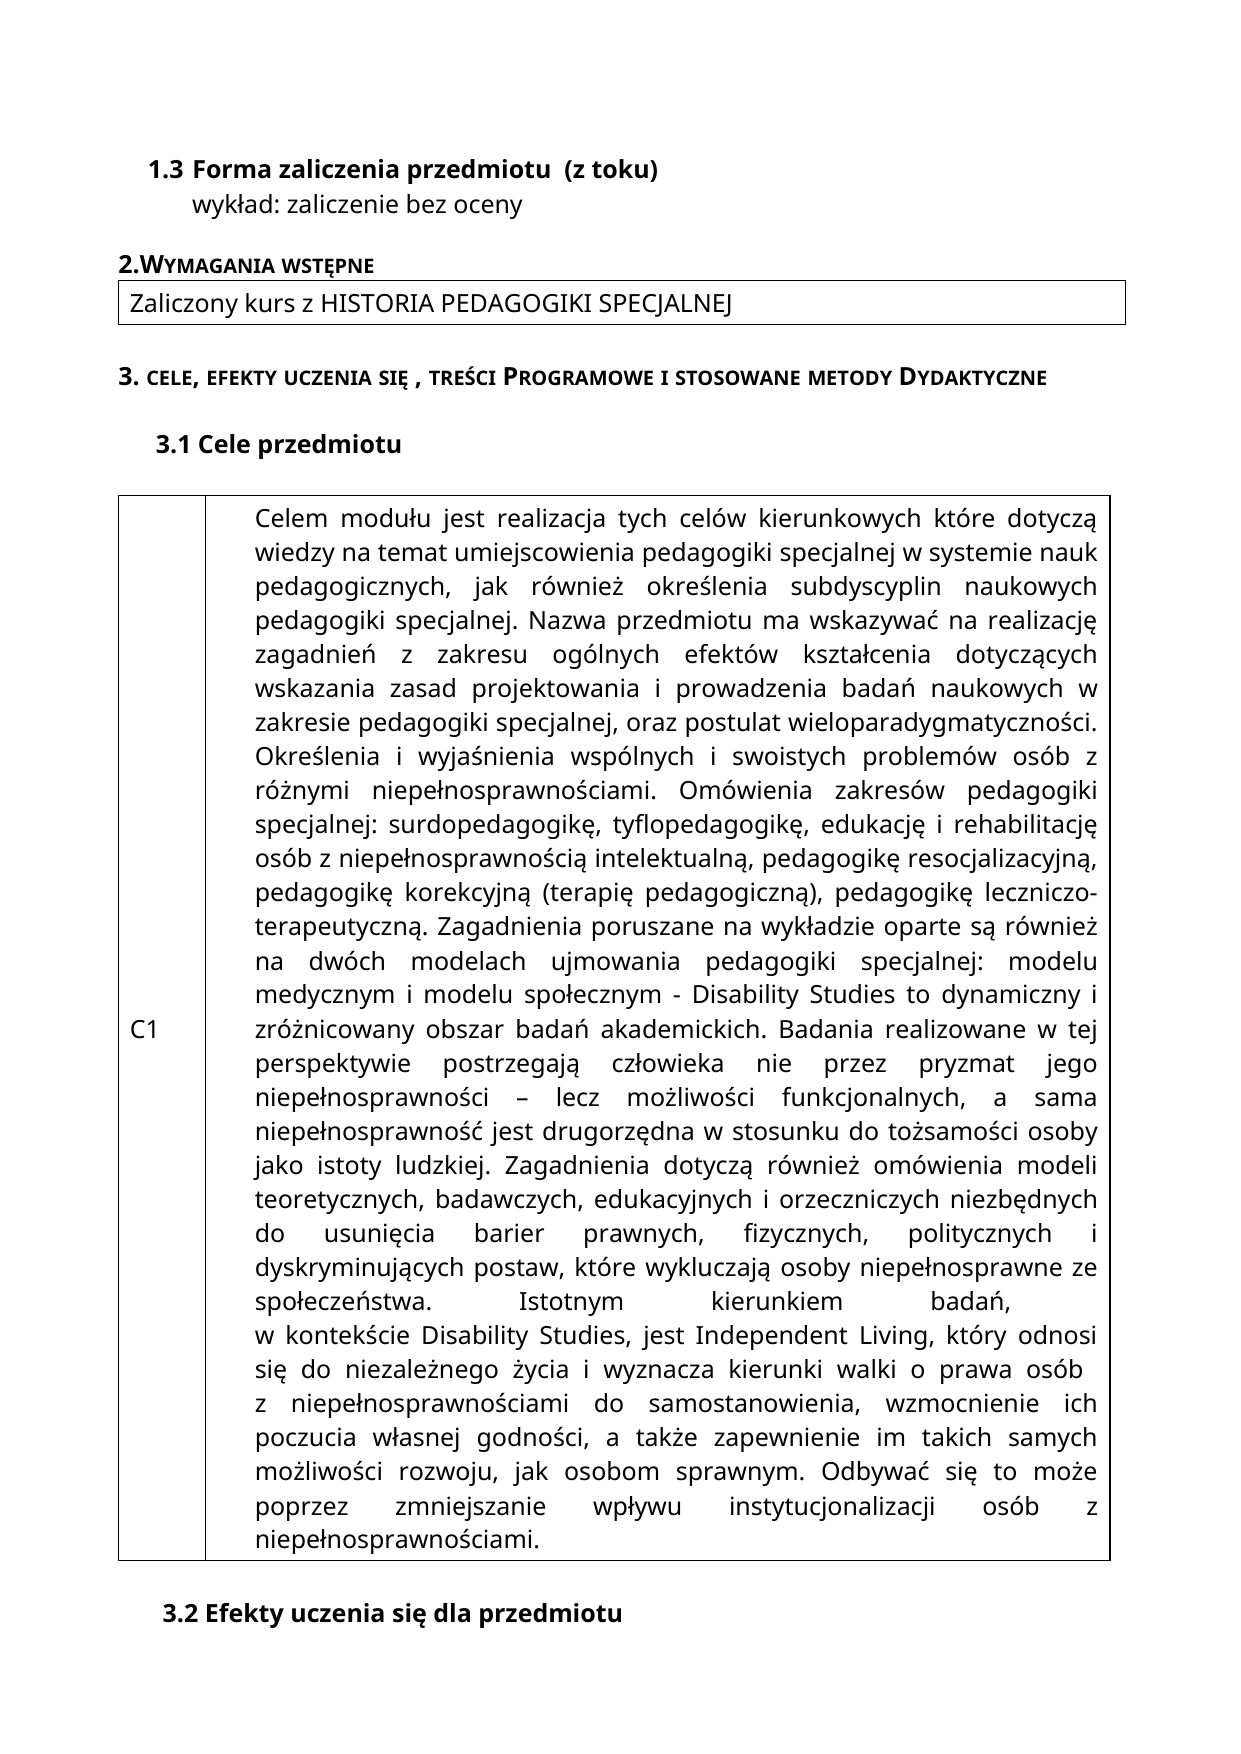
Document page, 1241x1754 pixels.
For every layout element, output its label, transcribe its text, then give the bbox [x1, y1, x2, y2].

text 2.Wymagania wstępne [118, 246, 1122, 280]
text 3. cele, efekty uczenia się , treści Programowe i stosowane metody Dydaktyczne [118, 359, 1122, 393]
table_header Zaliczony kurs z HISTORIA PEDAGOGIKI SPECJALNEJ [119, 281, 1125, 324]
table_header C1 [119, 496, 205, 1560]
text 1.3 Forma zaliczenia przedmiotu (z toku) [148, 152, 1122, 186]
text 3.1 Cele przedmiotu [156, 427, 1122, 461]
text 3.2 Efekty uczenia się dla przedmiotu [162, 1596, 1122, 1629]
text wykład: zaliczenie bez oceny [118, 186, 1122, 220]
table_header Celem modułu jest realizacja tych celów kierunkowych które dotyczą wiedzy na temat umiejscowienia pedagogiki specjalnej w systemie nauk pedagogicznych, jak również określenia subdyscyplin naukowych pedagogiki specjalnej. Nazwa przedmiotu ma wskazywać na realizację zagadnień z zakresu ogólnych efektów kształcenia dotyczących wskazania zasad projektowania i prowadzenia badań naukowych w zakresie pedagogiki specjalnej, oraz postulat wieloparadygmatyczności. Określenia i wyjaśnienia wspólnych i swoistych problemów osób z różnymi niepełnosprawnościami. Omówienia zakresów pedagogiki specjalnej: surdopedagogikę, tyflopedagogikę, edukację i rehabilitację osób z niepełnosprawnością intelektualną, pedagogikę resocjalizacyjną, pedagogikę korekcyjną (terapię pedagogiczną), pedagogikę leczniczo-terapeutyczną. Zagadnienia poruszane na wykładzie oparte są również na dwóch modelach ujmowania pedagogiki specjalnej: modelu medycznym i modelu społecznym - Disability Studies to dynamiczny i zróżnicowany obszar badań akademickich. Badania realizowane w tej perspektywie postrzegają człowieka nie przez pryzmat jego niepełnosprawności – lecz możliwości funkcjonalnych, a sama niepełnosprawność jest drugorzędna w stosunku do tożsamości osoby jako istoty ludzkiej. Zagadnienia dotyczą również omówienia modeli teoretycznych, badawczych, edukacyjnych i orzeczniczych niezbędnych do usunięcia barier prawnych, fizycznych, politycznych i dyskryminujących postaw, które wykluczają osoby niepełnosprawne ze społeczeństwa. Istotnym kierunkiem badań, w kontekście Disability Studies, jest Independent Living, który odnosi się do niezależnego życia i wyznacza kierunki walki o prawa osób z niepełnosprawnościami do samostanowienia, wzmocnienie ich poczucia własnej godności, a także zapewnienie im takich samych możliwości rozwoju, jak osobom sprawnym. Odbywać się to może poprzez zmniejszanie wpływu instytucjonalizacji osób z niepełnosprawnościami. [206, 496, 1109, 1560]
